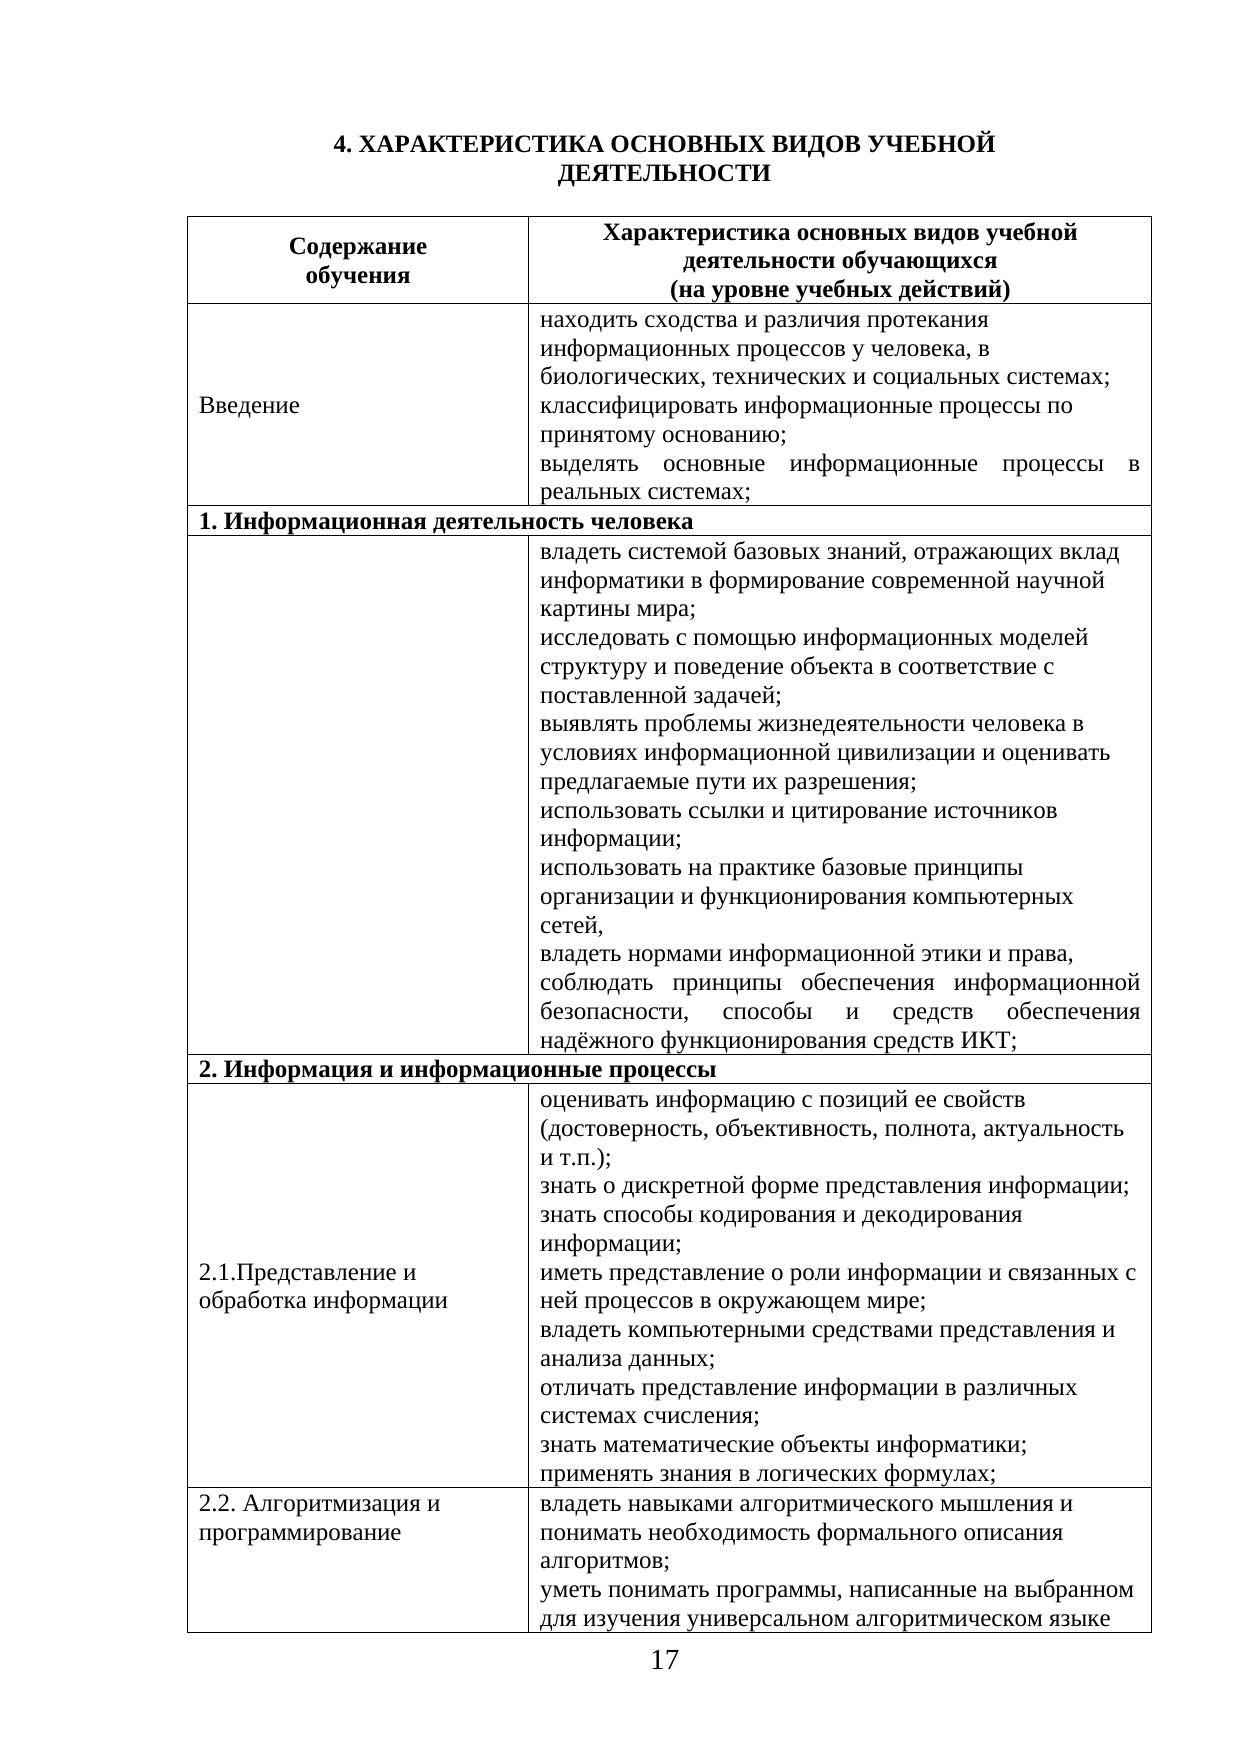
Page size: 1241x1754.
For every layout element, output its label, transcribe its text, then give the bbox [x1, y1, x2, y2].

table_cell 2.1.Представление и обработка информации [188, 1084, 528, 1487]
text 4. ХАРАКТЕРИСТИКА ОСНОВНЫХ ВИДОВ УЧЕБНОЙ [177, 129, 1152, 158]
table_cell 2. Информация и информационные процессы [188, 1055, 1151, 1083]
table_cell Введение [188, 304, 528, 505]
table_cell [188, 536, 528, 1053]
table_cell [188, 1488, 528, 1632]
table_cell оценивать информацию с позиций ее свойств (достоверность, объективность, полнота, актуальность и т.п.); знать о дискретной форме представления информации; знать способы кодирования и декодирования информации; иметь представление о роли информации и связанных с ней процессов в окружающем мире; владеть компьютерными средствами представления и анализа данных; отличать представление информации в различных системах счисления; знать математические объекты информатики; применять знания в логических формулах; [529, 1084, 1151, 1487]
list ДЕЯТЕЛЬНОСТИ [177, 158, 1152, 187]
table_header Содержание обучения [188, 217, 528, 303]
table_cell находить сходства и различия протекания информационных процессов у человека, в биологических, технических и социальных системах; классифицировать информационные процессы по принятому основанию; выделять основные информационные процессы в реальных системах; [529, 304, 1151, 505]
table_header Характеристика основных видов учебной деятельности обучающихся (на уровне учебных действий) [529, 217, 1151, 303]
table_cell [529, 1488, 1151, 1632]
table_cell 1. Информационная деятельность человека [188, 506, 1151, 535]
table_cell владеть системой базовых знаний, отражающих вклад информатики в формирование современной научной картины мира; исследовать с помощью информационных моделей структуру и поведение объекта в соответствие с поставленной задачей; выявлять проблемы жизнедеятельности человека в условиях информационной цивилизации и оценивать предлагаемые пути их разрешения; использовать ссылки и цитирование источников информации; использовать на практике базовые принципы организации и функционирования компьютерных сетей, владеть нормами информационной этики и права, соблюдать принципы обеспечения информационной безопасности, способы и средств обеспечения надёжного функционирования средств ИКТ; [529, 536, 1151, 1053]
